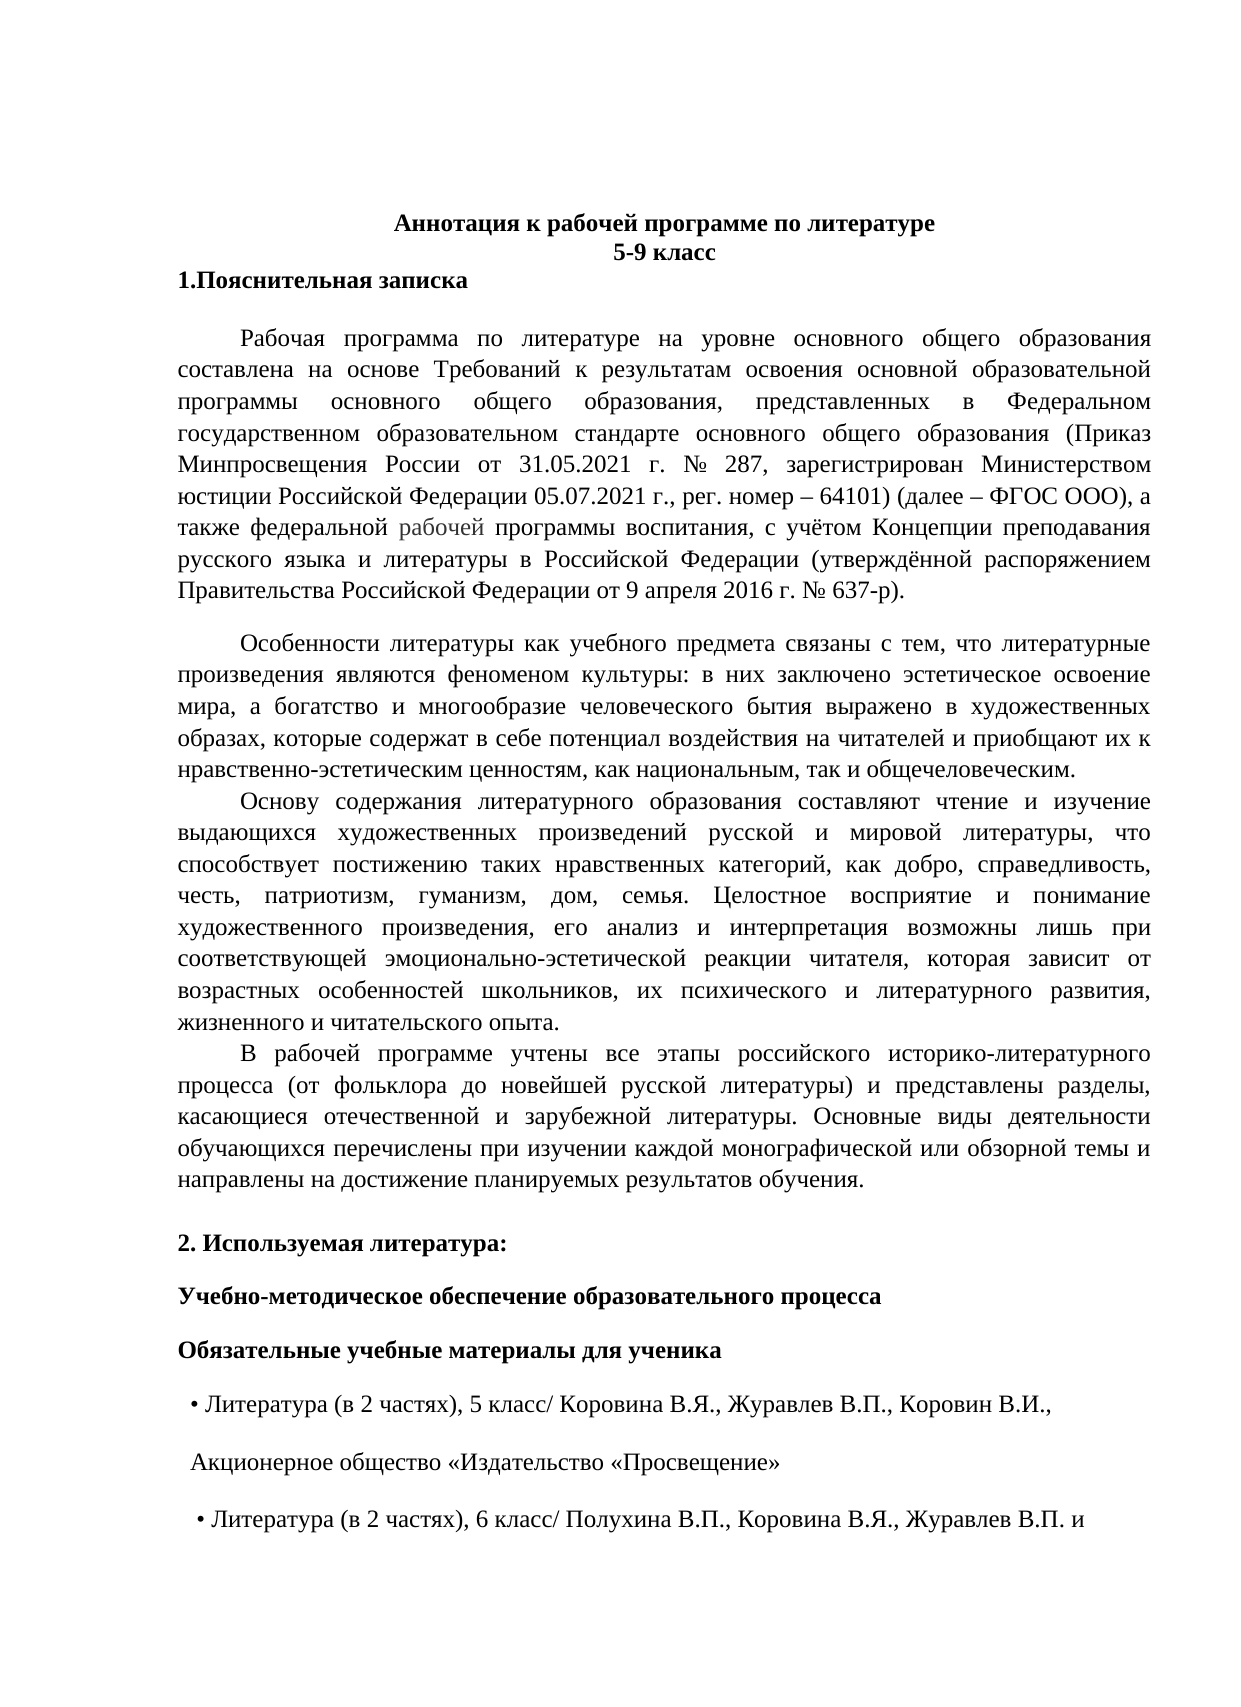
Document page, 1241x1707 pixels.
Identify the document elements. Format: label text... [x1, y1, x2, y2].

text 2. Используемая литература: [177, 1228, 1152, 1256]
text Учебно-методическое обеспечение образовательного процесса [177, 1281, 1152, 1310]
text Аннотация к рабочей программе по литературе [177, 208, 1152, 237]
text 5-9 класс [177, 237, 1152, 266]
text 1.Пояснительная записка [177, 266, 1152, 294]
text Обязательные учебные материалы для ученика [177, 1335, 1152, 1364]
text Особенности литературы как учебного предмета связаны с тем, что литературные произведения являются феноменом культуры: в них заключено эстетическое освоение мира, а богатство и многообразие человеческого бытия выражено в художественных образах, которые содержат в себе потенциал воздействия на читателей и приобщают их к нравственно-эстетическим ценностям, как национальным, так и общечеловеческим. [177, 628, 1152, 783]
text Рабочая программа по литературе на уровне основного общего образования составлена на основе Требований к результатам освоения основной образовательной программы основного общего образования, представленных в Федеральном государственном образовательном стандарте основного общего образования (Приказ Минпросвещения России от 31.05.2021 г. № 287, зарегистрирован Министерством юстиции Российской Федерации 05.07.2021 г., рег. номер – 64101) (далее – ФГОС ООО), а также федеральной рабочей программы воспитания, с учётом Концепции преподавания русского языка и литературы в Российской Федерации (утверждённой распоряжением Правительства Российской Федерации от 9 апреля 2016 г. № 637-р). [177, 323, 1152, 604]
text В рабочей программе учтены все этапы российского историко-литературного процесса (от фольклора до новейшей русской литературы) и представлены разделы, касающиеся отечественной и зарубежной литературы. Основные виды деятельности обучающихся перечислены при изучении каждой монографической или обзорной темы и направлены на достижение планируемых результатов обучения. [177, 1038, 1152, 1193]
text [190, 1389, 1152, 1533]
text Основу содержания литературного образования составляют чтение и изучение выдающихся художественных произведений русской и мировой литературы, что способствует постижению таких нравственных категорий, как добро, справедливость, честь, патриотизм, гуманизм, дом, семья. Целостное восприятие и понимание художественного произведения, его анализ и интерпретация возможны лишь при соответствующей эмоционально-эстетической реакции читателя, которая зависит от возрастных особенностей школьников, их психического и литературного развития, жизненного и читательского опыта. [177, 786, 1152, 1035]
